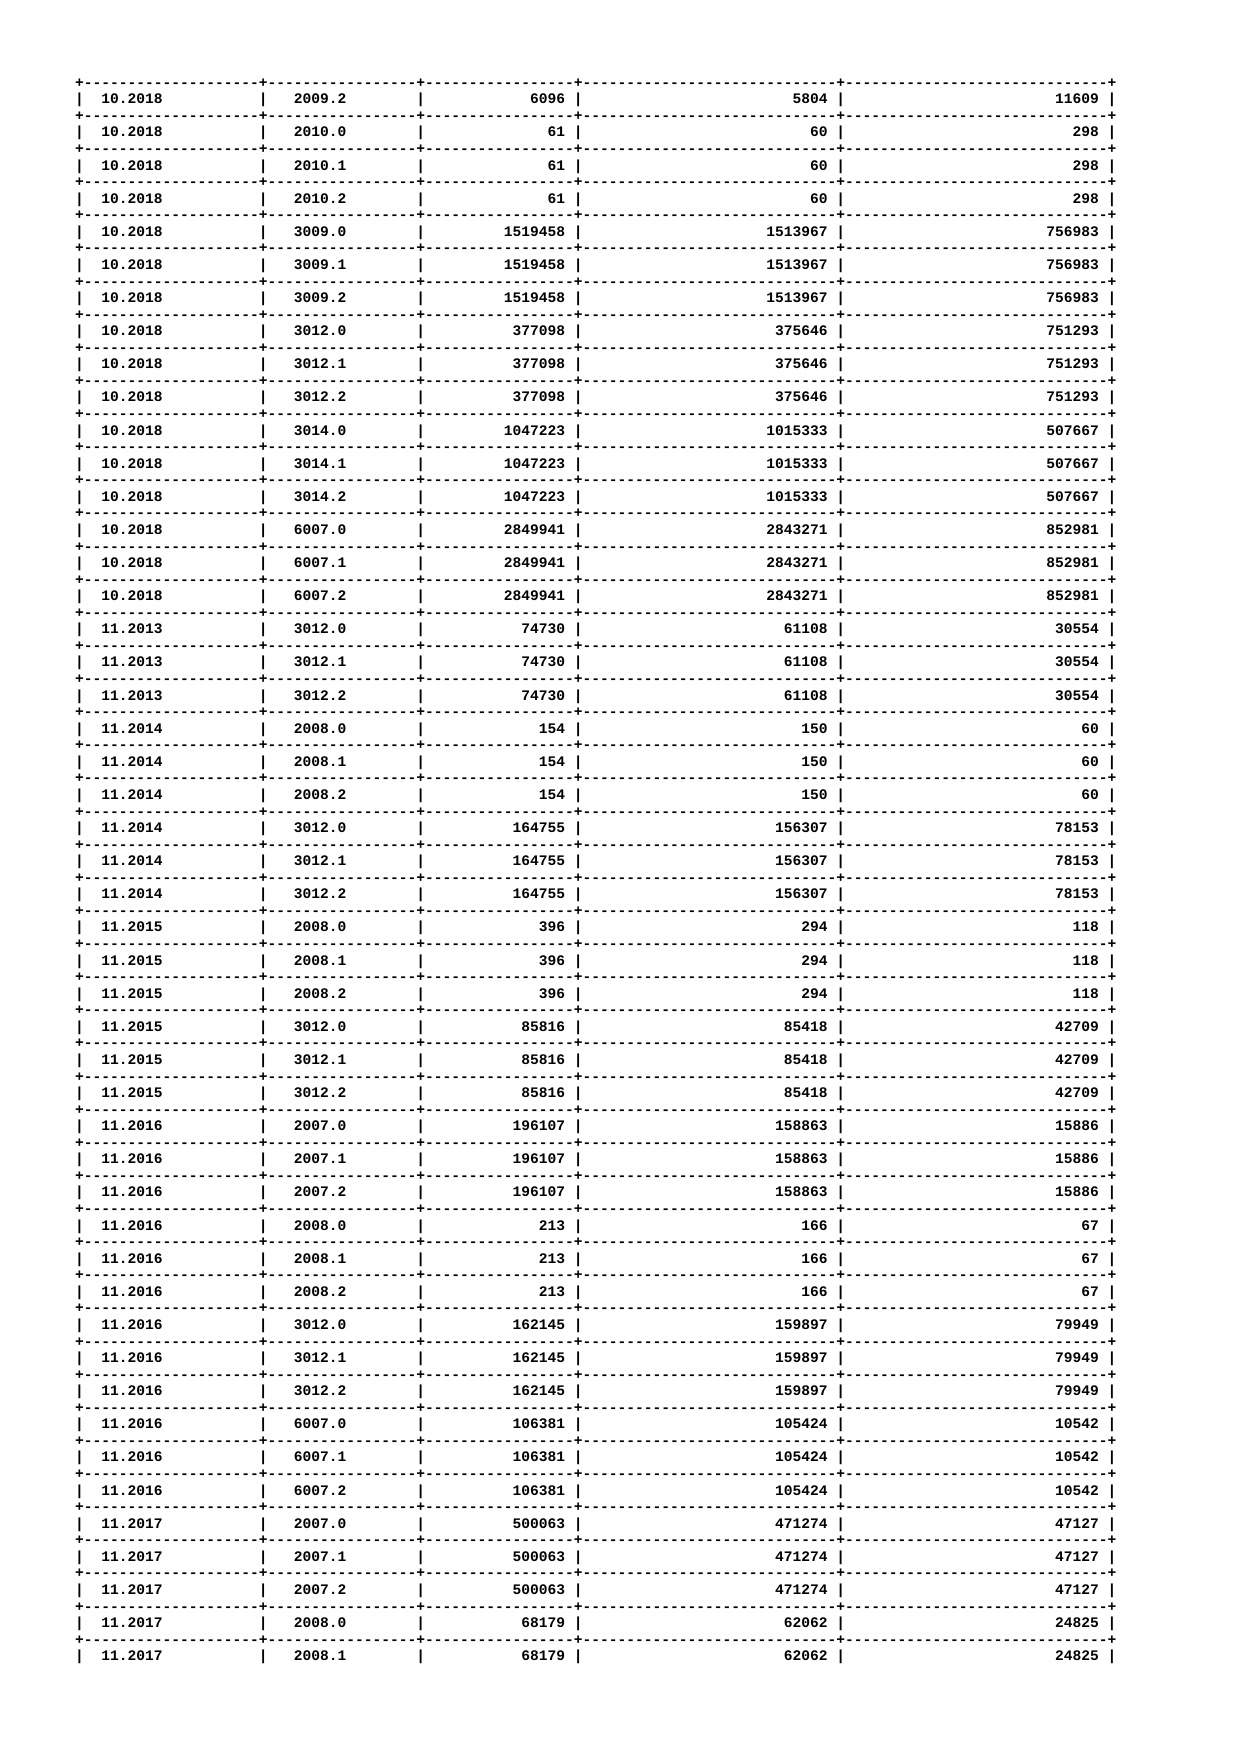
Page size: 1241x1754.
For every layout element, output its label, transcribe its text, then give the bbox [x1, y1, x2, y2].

text +--------------------+-----------------+-----------------+-----------------------------+------------------------------+ [75, 241, 1165, 257]
text | 11.2016 | 6007.0 | 106381 | 105424 | 10542 | [75, 1417, 1165, 1433]
text | 11.2017 | 2008.0 | 68179 | 62062 | 24825 | [75, 1615, 1165, 1632]
text +--------------------+-----------------+-----------------+-----------------------------+------------------------------+ [75, 936, 1165, 953]
text | 10.2018 | 6007.1 | 2849941 | 2843271 | 852981 | [75, 555, 1165, 572]
text | 11.2016 | 6007.1 | 106381 | 105424 | 10542 | [75, 1450, 1165, 1466]
text +--------------------+-----------------+-----------------+-----------------------------+------------------------------+ [75, 539, 1165, 555]
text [75, 1599, 1165, 1615]
text | 11.2015 | 2008.1 | 396 | 294 | 118 | [75, 953, 1165, 969]
text | 11.2014 | 3012.0 | 164755 | 156307 | 78153 | [75, 820, 1165, 837]
text +--------------------+-----------------+-----------------+-----------------------------+------------------------------+ [75, 1069, 1165, 1085]
text | 10.2018 | 3014.2 | 1047223 | 1015333 | 507667 | [75, 489, 1165, 506]
text +--------------------+-----------------+-----------------+-----------------------------+------------------------------+ [75, 1400, 1165, 1417]
text +--------------------+-----------------+-----------------+-----------------------------+------------------------------+ [75, 1135, 1165, 1152]
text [75, 108, 1165, 125]
text +--------------------+-----------------+-----------------+-----------------------------+------------------------------+ [75, 274, 1165, 290]
text +--------------------+-----------------+-----------------+-----------------------------+------------------------------+ [75, 439, 1165, 456]
text | 10.2018 | 2010.1 | 61 | 60 | 298 | [75, 158, 1165, 174]
text +--------------------+-----------------+-----------------+-----------------------------+------------------------------+ [75, 1002, 1165, 1019]
text +--------------------+-----------------+-----------------+-----------------------------+------------------------------+ [75, 1201, 1165, 1218]
text +--------------------+-----------------+-----------------+-----------------------------+------------------------------+ [75, 572, 1165, 588]
text +--------------------+-----------------+-----------------+-----------------------------+------------------------------+ [75, 671, 1165, 688]
text +--------------------+-----------------+-----------------+-----------------------------+------------------------------+ [75, 1566, 1165, 1582]
text +--------------------+-----------------+-----------------+-----------------------------+------------------------------+ [75, 1102, 1165, 1118]
text | 11.2014 | 3012.2 | 164755 | 156307 | 78153 | [75, 887, 1165, 903]
text +--------------------+-----------------+-----------------+-----------------------------+------------------------------+ [75, 1532, 1165, 1549]
text +--------------------+-----------------+-----------------+-----------------------------+------------------------------+ [75, 1267, 1165, 1284]
text +--------------------+-----------------+-----------------+-----------------------------+------------------------------+ [75, 804, 1165, 820]
text +--------------------+-----------------+-----------------+-----------------------------+------------------------------+ [75, 969, 1165, 986]
text | 11.2016 | 2008.2 | 213 | 166 | 67 | [75, 1284, 1165, 1301]
text +--------------------+-----------------+-----------------+-----------------------------+------------------------------+ [75, 1301, 1165, 1317]
text | 10.2018 | 2010.2 | 61 | 60 | 298 | [75, 191, 1165, 207]
text +--------------------+-----------------+-----------------+-----------------------------+------------------------------+ [75, 837, 1165, 853]
text +--------------------+-----------------+-----------------+-----------------------------+------------------------------+ [75, 472, 1165, 489]
text | 10.2018 | 3009.0 | 1519458 | 1513967 | 756983 | [75, 224, 1165, 241]
text | 11.2014 | 3012.1 | 164755 | 156307 | 78153 | [75, 853, 1165, 870]
text +--------------------+-----------------+-----------------+-----------------------------+------------------------------+ [75, 1499, 1165, 1516]
text | 10.2018 | 3014.1 | 1047223 | 1015333 | 507667 | [75, 456, 1165, 472]
text | 11.2017 | 2007.1 | 500063 | 471274 | 47127 | [75, 1549, 1165, 1566]
text +--------------------+-----------------+-----------------+-----------------------------+------------------------------+ [75, 307, 1165, 323]
text +--------------------+-----------------+-----------------+-----------------------------+------------------------------+ [75, 340, 1165, 357]
text +--------------------+-----------------+-----------------+-----------------------------+------------------------------+ [75, 1234, 1165, 1251]
text | 10.2018 | 3014.0 | 1047223 | 1015333 | 507667 | [75, 423, 1165, 439]
text | 11.2014 | 2008.1 | 154 | 150 | 60 | [75, 754, 1165, 771]
text | 11.2017 | 2007.0 | 500063 | 471274 | 47127 | [75, 1516, 1165, 1532]
text | 11.2013 | 3012.2 | 74730 | 61108 | 30554 | [75, 688, 1165, 704]
text | 10.2018 | 3009.1 | 1519458 | 1513967 | 756983 | [75, 257, 1165, 274]
text | 11.2013 | 3012.0 | 74730 | 61108 | 30554 | [75, 622, 1165, 638]
text | 10.2018 | 6007.2 | 2849941 | 2843271 | 852981 | [75, 588, 1165, 605]
text | 11.2015 | 2008.2 | 396 | 294 | 118 | [75, 986, 1165, 1002]
text | 11.2016 | 3012.2 | 162145 | 159897 | 79949 | [75, 1383, 1165, 1400]
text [75, 1632, 1165, 1648]
text | 11.2016 | 2007.2 | 196107 | 158863 | 15886 | [75, 1185, 1165, 1201]
text | 11.2014 | 2008.0 | 154 | 150 | 60 | [75, 721, 1165, 737]
text +--------------------+-----------------+-----------------+-----------------------------+------------------------------+ [75, 1334, 1165, 1350]
text +--------------------+-----------------+-----------------+-----------------------------+------------------------------+ [75, 1466, 1165, 1483]
text | 11.2016 | 2008.0 | 213 | 166 | 67 | [75, 1218, 1165, 1234]
text | 10.2018 | 3012.2 | 377098 | 375646 | 751293 | [75, 390, 1165, 406]
text +--------------------+-----------------+-----------------+-----------------------------+------------------------------+ [75, 638, 1165, 655]
text | 11.2015 | 3012.2 | 85816 | 85418 | 42709 | [75, 1085, 1165, 1102]
text +--------------------+-----------------+-----------------+-----------------------------+------------------------------+ [75, 870, 1165, 887]
text +--------------------+-----------------+-----------------+-----------------------------+------------------------------+ [75, 771, 1165, 787]
text | 10.2018 | 2010.0 | 61 | 60 | 298 | [75, 125, 1165, 141]
text +--------------------+-----------------+-----------------+-----------------------------+------------------------------+ [75, 605, 1165, 622]
text | 11.2013 | 3012.1 | 74730 | 61108 | 30554 | [75, 655, 1165, 671]
text +--------------------+-----------------+-----------------+-----------------------------+------------------------------+ [75, 207, 1165, 224]
text | 11.2017 | 2008.1 | 68179 | 62062 | 24825 | [75, 1648, 1165, 1665]
text | 11.2016 | 2008.1 | 213 | 166 | 67 | [75, 1251, 1165, 1267]
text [75, 141, 1165, 158]
text | 11.2016 | 3012.0 | 162145 | 159897 | 79949 | [75, 1317, 1165, 1334]
text | 10.2018 | 3012.1 | 377098 | 375646 | 751293 | [75, 357, 1165, 373]
text +--------------------+-----------------+-----------------+-----------------------------+------------------------------+ [75, 406, 1165, 423]
text | 10.2018 | 3009.2 | 1519458 | 1513967 | 756983 | [75, 290, 1165, 307]
text | 10.2018 | 2009.2 | 6096 | 5804 | 11609 | [75, 92, 1165, 108]
text | 11.2016 | 2007.0 | 196107 | 158863 | 15886 | [75, 1118, 1165, 1135]
text | 11.2015 | 3012.0 | 85816 | 85418 | 42709 | [75, 1019, 1165, 1036]
text +--------------------+-----------------+-----------------+-----------------------------+------------------------------+ [75, 737, 1165, 754]
text | 11.2016 | 2007.1 | 196107 | 158863 | 15886 | [75, 1152, 1165, 1168]
text +--------------------+-----------------+-----------------+-----------------------------+------------------------------+ [75, 1433, 1165, 1450]
text | 11.2014 | 2008.2 | 154 | 150 | 60 | [75, 787, 1165, 804]
text | 11.2016 | 3012.1 | 162145 | 159897 | 79949 | [75, 1350, 1165, 1367]
text +--------------------+-----------------+-----------------+-----------------------------+------------------------------+ [75, 704, 1165, 721]
text +--------------------+-----------------+-----------------+-----------------------------+------------------------------+ [75, 903, 1165, 920]
text | 11.2015 | 3012.1 | 85816 | 85418 | 42709 | [75, 1052, 1165, 1069]
text | 11.2015 | 2008.0 | 396 | 294 | 118 | [75, 920, 1165, 936]
text +--------------------+-----------------+-----------------+-----------------------------+------------------------------+ [75, 1168, 1165, 1185]
text +--------------------+-----------------+-----------------+-----------------------------+------------------------------+ [75, 1367, 1165, 1383]
text | 11.2016 | 6007.2 | 106381 | 105424 | 10542 | [75, 1483, 1165, 1499]
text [75, 75, 1165, 92]
text +--------------------+-----------------+-----------------+-----------------------------+------------------------------+ [75, 1036, 1165, 1052]
text | 10.2018 | 3012.0 | 377098 | 375646 | 751293 | [75, 323, 1165, 340]
text +--------------------+-----------------+-----------------+-----------------------------+------------------------------+ [75, 174, 1165, 191]
text | 11.2017 | 2007.2 | 500063 | 471274 | 47127 | [75, 1582, 1165, 1599]
text +--------------------+-----------------+-----------------+-----------------------------+------------------------------+ [75, 373, 1165, 390]
text +--------------------+-----------------+-----------------+-----------------------------+------------------------------+ [75, 506, 1165, 522]
text | 10.2018 | 6007.0 | 2849941 | 2843271 | 852981 | [75, 522, 1165, 539]
